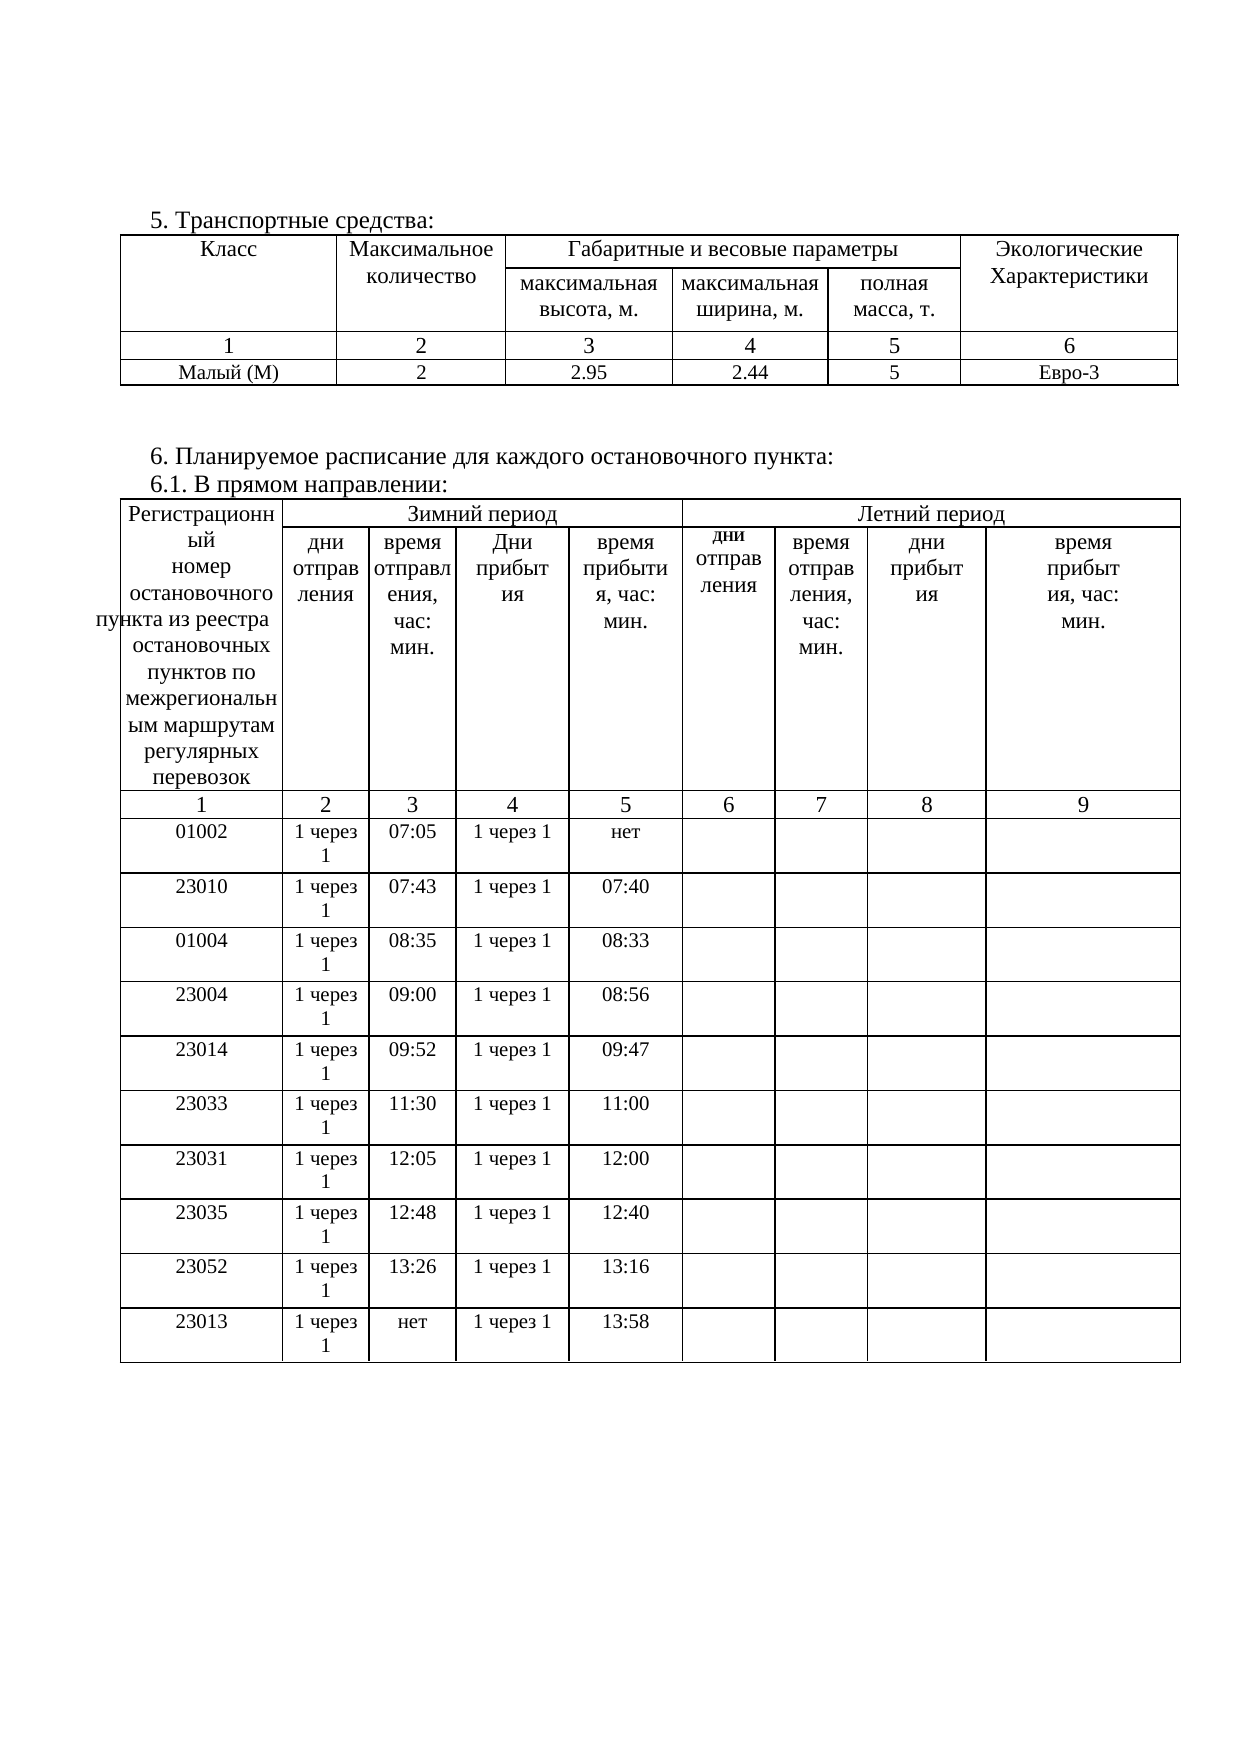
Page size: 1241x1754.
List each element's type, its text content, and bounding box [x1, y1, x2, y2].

table_cell [987, 819, 1180, 872]
table_cell 23004 [121, 982, 282, 1035]
table_cell 12:05 [370, 1146, 455, 1198]
table_header Максимальное количество [337, 236, 505, 331]
table_cell 1 через 1 [457, 1037, 568, 1089]
table_cell [987, 874, 1180, 926]
table_cell время прибыти я, час: мин. [570, 528, 682, 790]
table_cell [868, 1254, 985, 1307]
table_cell Евро-3 [961, 360, 1177, 384]
table_cell 13:16 [570, 1254, 682, 1307]
table_cell 01002 [121, 819, 282, 872]
table_cell 1 через 1 [457, 1200, 568, 1253]
table_cell 09:47 [570, 1037, 682, 1089]
table_cell [868, 1200, 985, 1253]
text 5. Транспортные средства: [150, 205, 1090, 234]
table_cell 1 через 1 [283, 1254, 368, 1307]
table_cell 1 через 1 [283, 982, 368, 1035]
table_cell [987, 1200, 1180, 1253]
table_cell 1 через 1 [283, 874, 368, 926]
table_cell [868, 1091, 985, 1144]
table_cell [987, 1146, 1180, 1198]
table_cell [776, 1309, 867, 1361]
table_cell [683, 928, 774, 981]
table_cell дни прибыт ия [868, 528, 985, 790]
table_cell 13:26 [370, 1254, 455, 1307]
table_cell 1 через 1 [283, 1037, 368, 1089]
table_cell 07:05 [370, 819, 455, 872]
table_cell 09:00 [370, 982, 455, 1035]
table_cell 5 [829, 360, 960, 384]
table_cell 13:58 [570, 1309, 682, 1361]
table_cell 6 [683, 791, 774, 818]
table_cell 11:30 [370, 1091, 455, 1144]
table_cell 1 через 1 [283, 1200, 368, 1253]
table_cell 12:00 [570, 1146, 682, 1198]
table_cell [987, 982, 1180, 1035]
table_cell [683, 819, 774, 872]
table_header Габаритные и весовые параметры [506, 236, 960, 267]
table_cell максимальная высота, м. [506, 269, 672, 331]
table_cell 3 [506, 332, 672, 358]
table_cell [776, 819, 867, 872]
table_cell 23052 [121, 1254, 282, 1307]
table_cell [987, 1254, 1180, 1307]
table_cell 4 [673, 332, 827, 358]
table_cell 23035 [121, 1200, 282, 1253]
table_cell Малый (М) [121, 360, 336, 384]
table_header Зимний период [283, 500, 682, 526]
table_cell 07:40 [570, 874, 682, 926]
table_cell [987, 1309, 1180, 1361]
table_cell 12:48 [370, 1200, 455, 1253]
table_cell 2 [337, 332, 505, 358]
table_cell [776, 1091, 867, 1144]
table_cell [776, 1200, 867, 1253]
table_cell 4 [457, 791, 568, 818]
table_cell 1 через 1 [457, 982, 568, 1035]
table_cell полная масса, т. [829, 269, 960, 331]
table_cell [868, 928, 985, 981]
table_cell 23010 [121, 874, 282, 926]
table_cell [683, 1309, 774, 1361]
table_cell [987, 1037, 1180, 1089]
table_cell [683, 982, 774, 1035]
table_cell [683, 1254, 774, 1307]
table_cell дни отправ ления [283, 528, 368, 790]
table_cell 3 [370, 791, 455, 818]
table_cell ДНИ отправ ления [683, 528, 774, 790]
table_cell [868, 1146, 985, 1198]
table_cell 2 [283, 791, 368, 818]
table_cell [776, 1146, 867, 1198]
table_cell 08:33 [570, 928, 682, 981]
table_cell [776, 1254, 867, 1307]
table_header Класс [121, 236, 336, 331]
table_header Регистрационный номер остановочного пункта из реестра остановочных пунктов по межрегиональным маршрутам регулярных перевозок [121, 500, 282, 790]
text 6.1. В прямом направлении: [150, 469, 1090, 498]
table_cell [868, 874, 985, 926]
table_cell [683, 1200, 774, 1253]
table_header Экологические Характеристики [961, 236, 1177, 331]
table_cell 2.95 [506, 360, 672, 384]
table_cell [776, 928, 867, 981]
table_cell 9 [987, 791, 1180, 818]
table_cell [683, 1037, 774, 1089]
table_cell 7 [776, 791, 867, 818]
table_cell 1 [121, 791, 282, 818]
table_cell 1 через 1 [457, 819, 568, 872]
table_cell 1 через 1 [283, 928, 368, 981]
table_cell 5 [829, 332, 960, 358]
table_cell [683, 874, 774, 926]
table_cell [683, 1091, 774, 1144]
table_cell 2.44 [673, 360, 827, 384]
table_cell 1 через 1 [457, 1309, 568, 1361]
table_cell 1 через 1 [283, 1309, 368, 1361]
table_cell [776, 874, 867, 926]
text 6. Планируемое расписание для каждого остановочного пункта: [150, 441, 1090, 469]
table_cell 1 через 1 [283, 1091, 368, 1144]
table_cell [987, 928, 1180, 981]
table_cell [868, 1309, 985, 1361]
table_cell время отправ ления, час: мин. [776, 528, 867, 790]
table_cell 08:56 [570, 982, 682, 1035]
table_cell 6 [961, 332, 1177, 358]
table_cell 1 через 1 [457, 928, 568, 981]
table_cell [868, 819, 985, 872]
table_cell 08:35 [370, 928, 455, 981]
table_cell 1 через 1 [457, 874, 568, 926]
table_cell 2 [337, 360, 505, 384]
table_cell 1 [121, 332, 336, 358]
table_cell 09:52 [370, 1037, 455, 1089]
table_cell 23031 [121, 1146, 282, 1198]
table_cell [987, 1091, 1180, 1144]
table_cell 23014 [121, 1037, 282, 1089]
table_cell [683, 1146, 774, 1198]
table_cell нет [370, 1309, 455, 1361]
table_cell время отправл ения, час: мин. [370, 528, 455, 790]
table_cell 11:00 [570, 1091, 682, 1144]
table_cell 1 через 1 [283, 819, 368, 872]
table_cell 5 [570, 791, 682, 818]
table_cell 23013 [121, 1309, 282, 1361]
table_cell [868, 1037, 985, 1089]
table_cell 1 через 1 [457, 1146, 568, 1198]
table_cell 07:43 [370, 874, 455, 926]
table_cell 12:40 [570, 1200, 682, 1253]
table_cell [868, 982, 985, 1035]
table_cell 1 через 1 [457, 1254, 568, 1307]
table_cell 8 [868, 791, 985, 818]
table_header Летний период [683, 500, 1180, 526]
table_cell 1 через 1 [283, 1146, 368, 1198]
table_cell [776, 982, 867, 1035]
table_cell максимальная ширина, м. [673, 269, 827, 331]
table_cell [776, 1037, 867, 1089]
table_cell 23033 [121, 1091, 282, 1144]
table_cell 01004 [121, 928, 282, 981]
table_cell 1 через 1 [457, 1091, 568, 1144]
table_cell нет [570, 819, 682, 872]
table_cell время прибыт ия, час: мин. [987, 528, 1180, 790]
table_cell Дни прибыт ия [457, 528, 568, 790]
